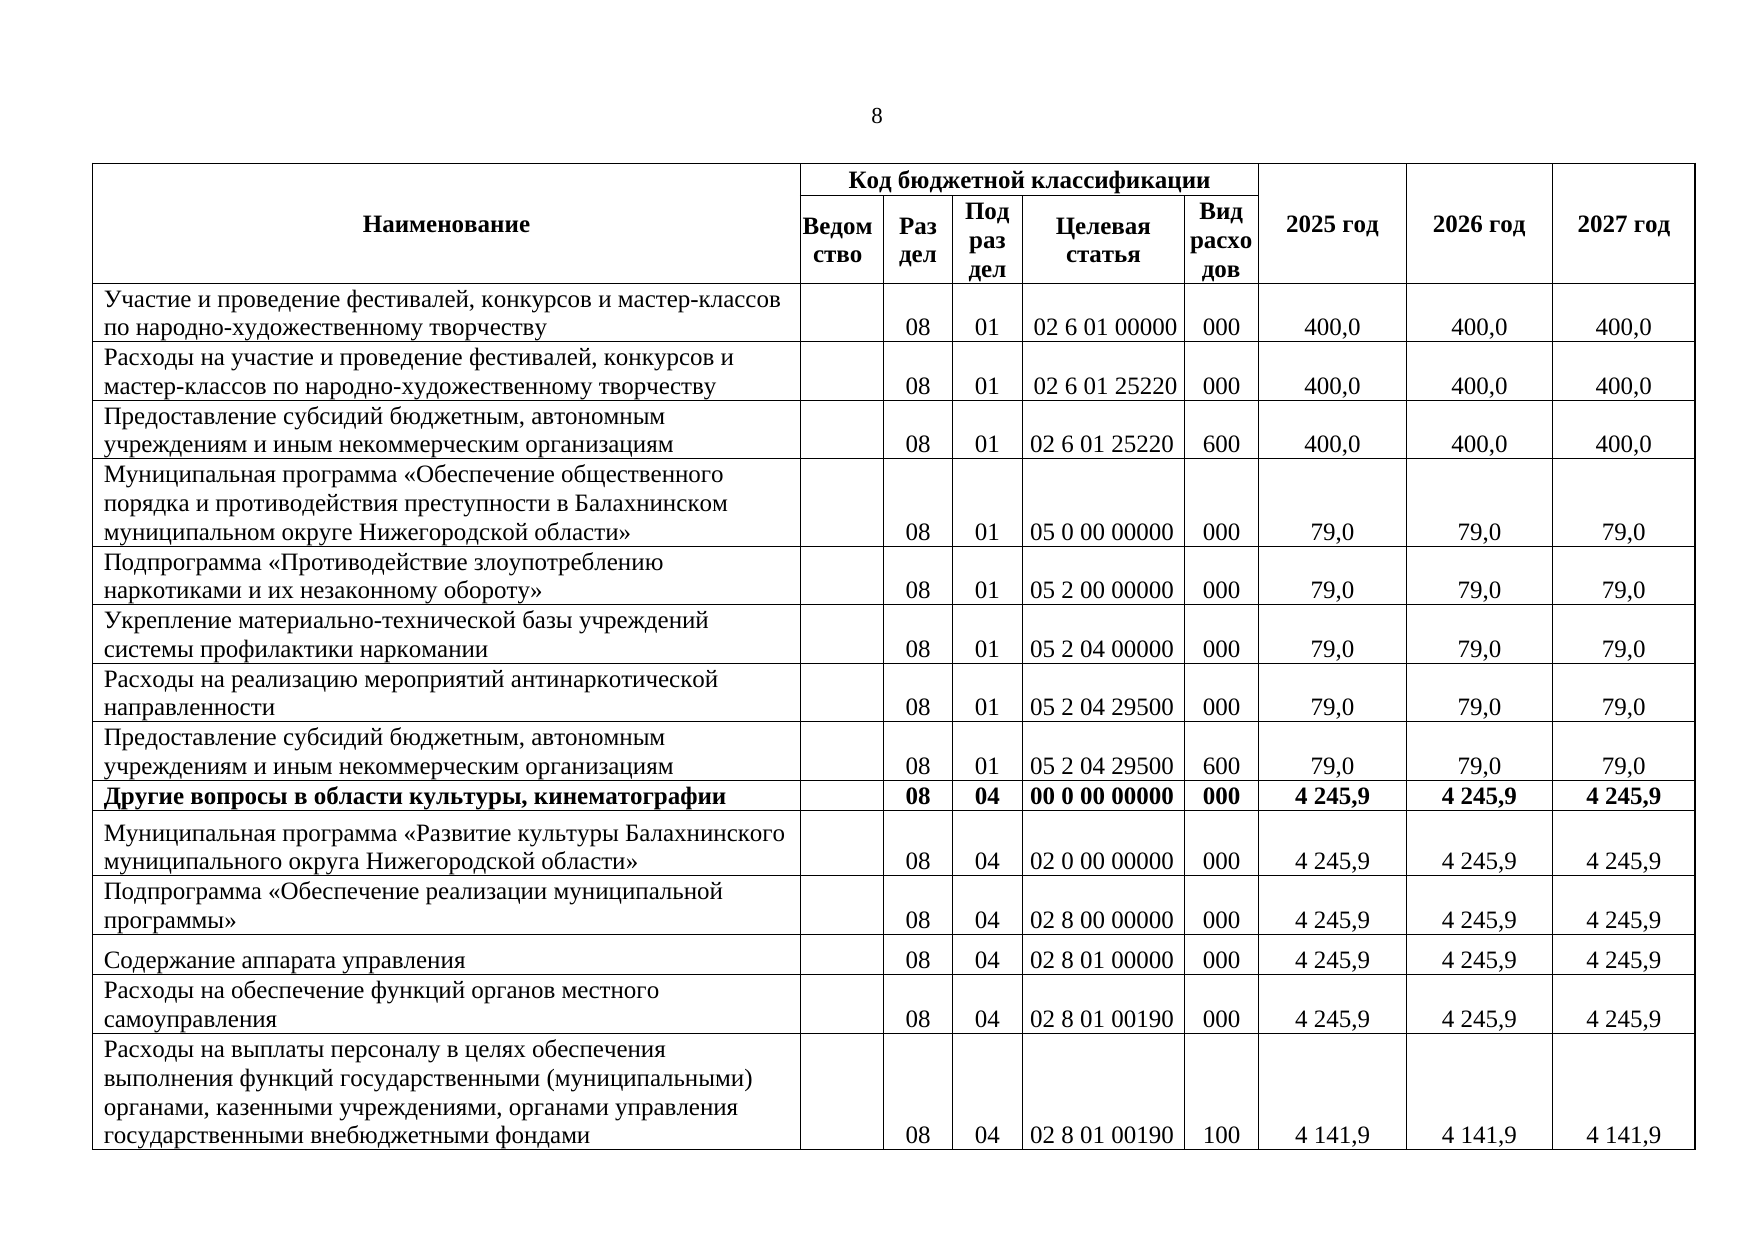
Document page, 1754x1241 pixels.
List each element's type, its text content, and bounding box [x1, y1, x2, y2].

table_cell 79,0 [1407, 547, 1552, 604]
table_cell [801, 935, 883, 974]
table_cell 000 [1185, 284, 1258, 341]
table_cell 4 245,9 [1407, 935, 1552, 974]
table_cell Участие и проведение фестивалей, конкурсов и мастер-классов по народно-художественному творчеству [93, 284, 800, 341]
table_cell 79,0 [1553, 547, 1694, 604]
table_cell 79,0 [1259, 605, 1406, 663]
table_cell 79,0 [1407, 722, 1552, 780]
table_cell Предоставление субсидий бюджетным, автономным учреждениям и иным некоммерческим организациям [93, 401, 800, 458]
table_cell [801, 781, 883, 809]
table_cell 000 [1185, 876, 1258, 934]
table_cell 02 8 01 00190 [1023, 1034, 1184, 1149]
table_cell 79,0 [1407, 664, 1552, 721]
table_cell 79,0 [1259, 547, 1406, 604]
table_cell 05 2 04 00000 [1023, 605, 1184, 663]
table_cell [801, 459, 883, 546]
table_cell 01 [953, 547, 1022, 604]
table_cell Расходы на реализацию мероприятий антинаркотической направленности [93, 664, 800, 721]
table_cell [801, 547, 883, 604]
table_cell 02 6 01 00000 [1023, 284, 1184, 341]
table_cell Под раз дел [953, 196, 1022, 283]
table_cell 000 [1185, 811, 1258, 875]
table_cell 08 [884, 876, 952, 934]
table_cell 400,0 [1553, 401, 1694, 458]
table_cell 02 0 00 00000 [1023, 811, 1184, 875]
table_cell 400,0 [1259, 284, 1406, 341]
table_cell 01 [953, 722, 1022, 780]
table_cell 400,0 [1553, 284, 1694, 341]
table_cell 400,0 [1259, 401, 1406, 458]
table_cell 08 [884, 459, 952, 546]
table_cell 01 [953, 459, 1022, 546]
table_cell 4 245,9 [1407, 781, 1552, 809]
table_cell 4 245,9 [1259, 811, 1406, 875]
table_cell [801, 342, 883, 400]
table_cell 4 141,9 [1407, 1034, 1552, 1149]
table_cell 01 [953, 342, 1022, 400]
table_cell 05 2 04 29500 [1023, 722, 1184, 780]
table_header 2025 год [1259, 164, 1406, 283]
table_cell 600 [1185, 401, 1258, 458]
table_cell 00 0 00 00000 [1023, 781, 1184, 809]
table_cell Целевая статья [1023, 196, 1184, 283]
table_cell Вид расхо дов [1185, 196, 1258, 283]
table_cell 4 245,9 [1553, 781, 1694, 809]
table_cell 79,0 [1259, 664, 1406, 721]
table_cell 04 [953, 1034, 1022, 1149]
table_cell Подпрограмма «Обеспечение реализации муниципальной программы» [93, 876, 800, 934]
table_cell [801, 811, 883, 875]
table_cell 4 245,9 [1553, 975, 1694, 1033]
table_cell 000 [1185, 547, 1258, 604]
table_cell Расходы на участие и проведение фестивалей, конкурсов и мастер-классов по народно-художественному творчеству [93, 342, 800, 400]
table_cell 4 245,9 [1259, 935, 1406, 974]
table_cell 4 245,9 [1407, 876, 1552, 934]
table_cell 600 [1185, 722, 1258, 780]
table_cell 05 2 04 29500 [1023, 664, 1184, 721]
table_cell 4 245,9 [1259, 975, 1406, 1033]
table_cell 79,0 [1407, 605, 1552, 663]
table_cell 08 [884, 935, 952, 974]
table_cell 02 6 01 25220 [1023, 342, 1184, 400]
table_cell 01 [953, 664, 1022, 721]
table_cell 400,0 [1259, 342, 1406, 400]
table_cell [801, 401, 883, 458]
table_cell 000 [1185, 781, 1258, 809]
table_cell 08 [884, 342, 952, 400]
table_cell 02 8 01 00000 [1023, 935, 1184, 974]
table_cell 02 6 01 25220 [1023, 401, 1184, 458]
table_cell 79,0 [1553, 605, 1694, 663]
table_cell 04 [953, 876, 1022, 934]
table_cell [801, 664, 883, 721]
table_cell 08 [884, 781, 952, 809]
table_cell 01 [953, 401, 1022, 458]
table_cell 79,0 [1259, 459, 1406, 546]
table_cell Подпрограмма «Противодействие злоупотреблению наркотиками и их незаконному обороту» [93, 547, 800, 604]
table_cell 08 [884, 722, 952, 780]
table_header 2027 год [1553, 164, 1694, 283]
table_cell 08 [884, 811, 952, 875]
table_cell 4 245,9 [1259, 781, 1406, 809]
table_cell 04 [953, 811, 1022, 875]
table_cell [801, 722, 883, 780]
table_cell Муниципальная программа «Развитие культуры Балахнинского муниципального округа Нижегородской области» [93, 811, 800, 875]
table_cell 04 [953, 975, 1022, 1033]
table_header 2026 год [1407, 164, 1552, 283]
table_cell 100 [1185, 1034, 1258, 1149]
table_cell 000 [1185, 342, 1258, 400]
table_cell 4 245,9 [1553, 935, 1694, 974]
table_cell Расходы на выплаты персоналу в целях обеспечения выполнения функций государственными (муниципальными) органами, казенными учреждениями, органами управления государственными внебюджетными фондами [93, 1034, 800, 1149]
table_cell 400,0 [1553, 342, 1694, 400]
table_cell 02 8 00 00000 [1023, 876, 1184, 934]
table_cell 000 [1185, 605, 1258, 663]
table_cell [801, 284, 883, 341]
table_cell 08 [884, 547, 952, 604]
table_cell 000 [1185, 975, 1258, 1033]
table_cell 79,0 [1259, 722, 1406, 780]
table_cell 400,0 [1407, 342, 1552, 400]
table_cell 000 [1185, 935, 1258, 974]
table_cell Укрепление материально-технической базы учреждений системы профилактики наркомании [93, 605, 800, 663]
table_cell 4 245,9 [1407, 811, 1552, 875]
table_cell 08 [884, 284, 952, 341]
table_cell 400,0 [1407, 284, 1552, 341]
table_cell 08 [884, 1034, 952, 1149]
table_cell 08 [884, 664, 952, 721]
table_cell 79,0 [1553, 664, 1694, 721]
table_cell Муниципальная программа «Обеспечение общественного порядка и противодействия преступности в Балахнинском муниципальном округе Нижегородской области» [93, 459, 800, 546]
table_cell 01 [953, 605, 1022, 663]
table_cell [801, 605, 883, 663]
table_cell 000 [1185, 459, 1258, 546]
table_cell [801, 876, 883, 934]
table_cell Содержание аппарата управления [93, 935, 800, 974]
table_cell 4 141,9 [1553, 1034, 1694, 1149]
table_cell 4 245,9 [1553, 811, 1694, 875]
table_cell 000 [1185, 664, 1258, 721]
table_cell [801, 975, 883, 1033]
table_cell 4 141,9 [1259, 1034, 1406, 1149]
table_cell 400,0 [1407, 401, 1552, 458]
table_cell 79,0 [1407, 459, 1552, 546]
table_cell 79,0 [1553, 459, 1694, 546]
table_cell 02 8 01 00190 [1023, 975, 1184, 1033]
table_cell 01 [953, 284, 1022, 341]
table_cell 4 245,9 [1259, 876, 1406, 934]
table_cell 05 2 00 00000 [1023, 547, 1184, 604]
table_cell 08 [884, 605, 952, 663]
table_cell Ведом ство [801, 196, 883, 283]
table_header Код бюджетной классификации [801, 164, 1258, 195]
table_cell 04 [953, 935, 1022, 974]
table_cell 08 [884, 975, 952, 1033]
table_cell Другие вопросы в области культуры, кинематографии [93, 781, 800, 809]
table_cell Предоставление субсидий бюджетным, автономным учреждениям и иным некоммерческим организациям [93, 722, 800, 780]
table_header Наименование [93, 164, 800, 283]
table_cell 4 245,9 [1553, 876, 1694, 934]
table_cell 04 [953, 781, 1022, 809]
table_cell 08 [884, 401, 952, 458]
table_cell 05 0 00 00000 [1023, 459, 1184, 546]
table_cell [801, 1034, 883, 1149]
table_cell Расходы на обеспечение функций органов местного самоуправления [93, 975, 800, 1033]
table_cell Раз дел [884, 196, 952, 283]
table_cell 79,0 [1553, 722, 1694, 780]
table_cell 4 245,9 [1407, 975, 1552, 1033]
